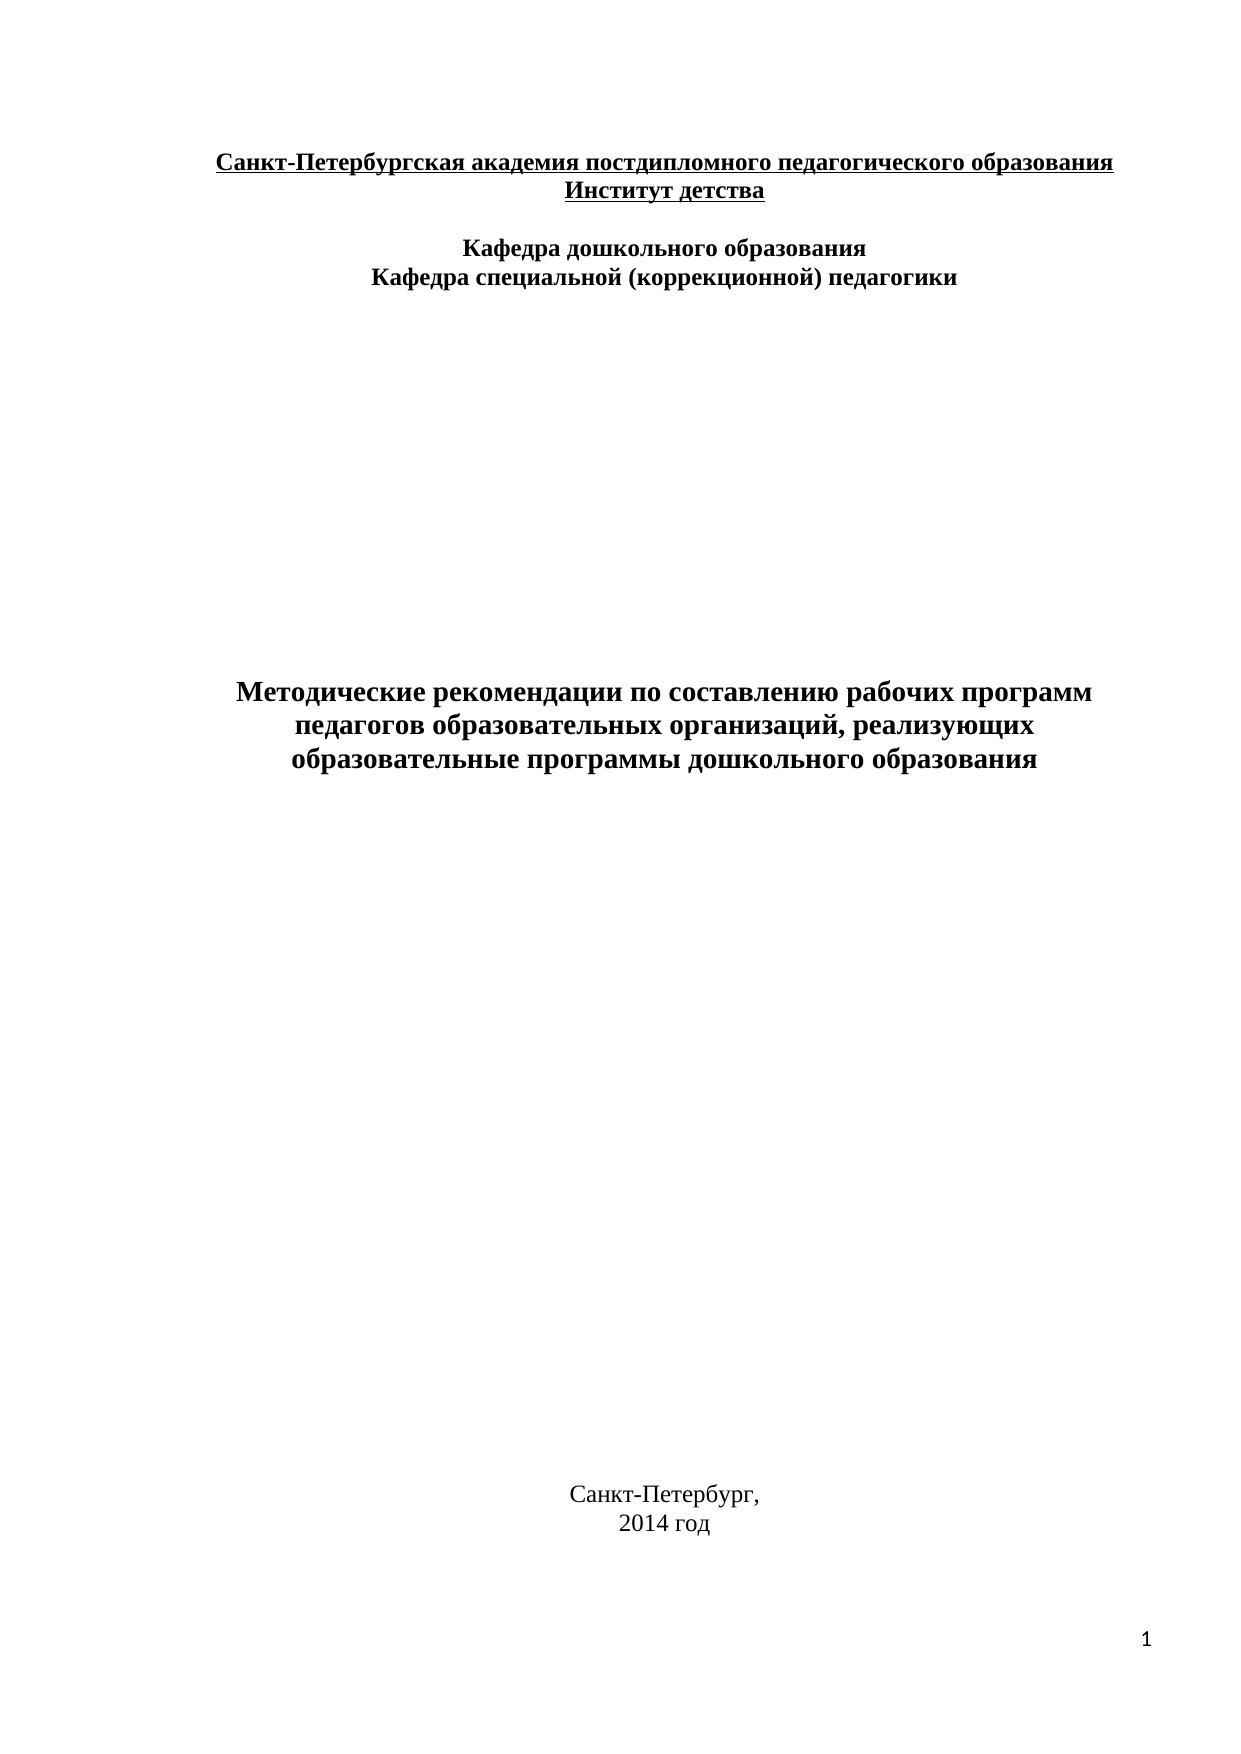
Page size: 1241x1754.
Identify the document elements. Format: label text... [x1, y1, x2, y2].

text Кафедра дошкольного образования [177, 233, 1152, 262]
text Санкт-Петербургская академия постдипломного педагогического образования [177, 147, 1152, 176]
text Институт детства [177, 176, 1152, 204]
text 2014 год [177, 1508, 1152, 1536]
text Санкт-Петербург, [177, 1479, 1152, 1508]
text Кафедра специальной (коррекционной) педагогики [177, 262, 1152, 291]
text Методические рекомендации по составлению рабочих программ педагогов образовательных организаций, реализующих образовательные программы дошкольного образования [177, 674, 1152, 774]
